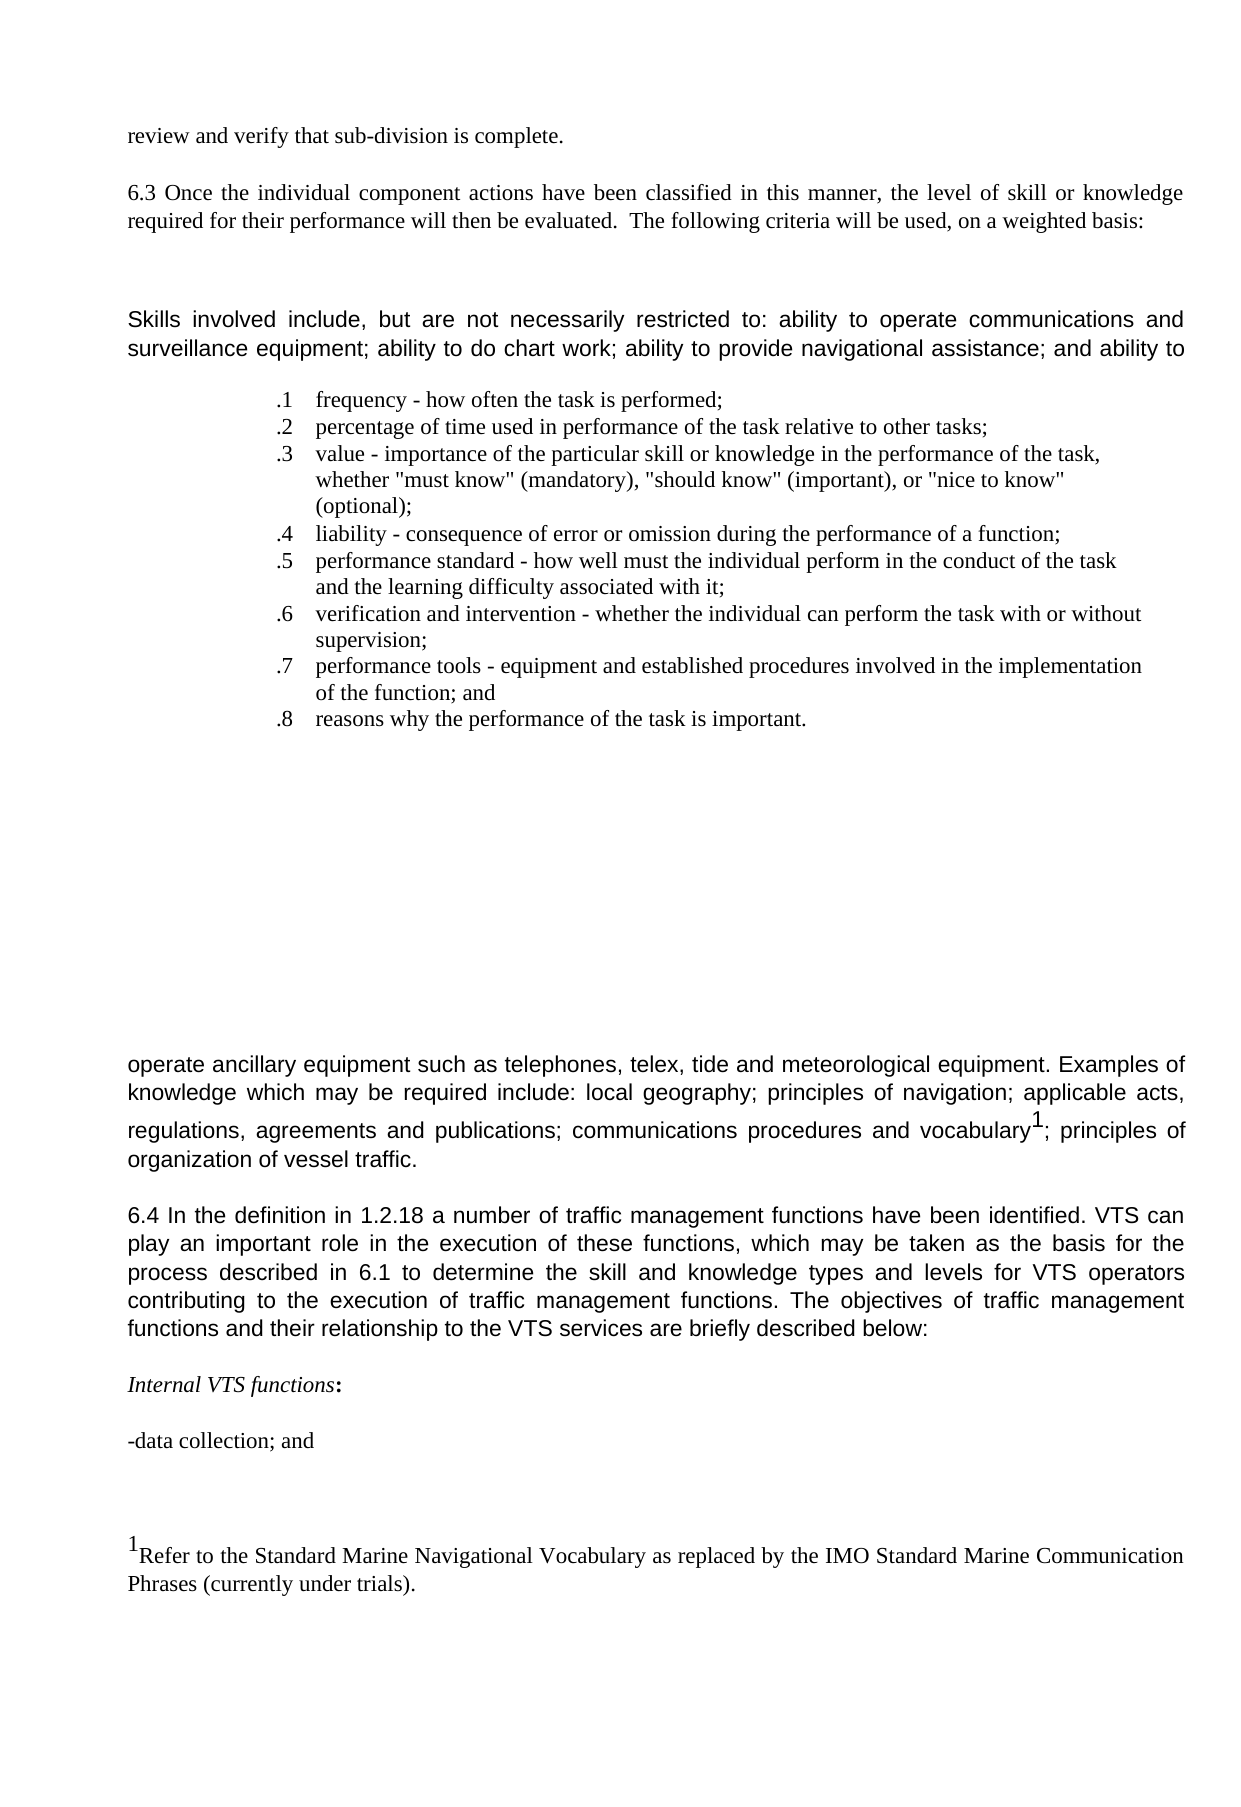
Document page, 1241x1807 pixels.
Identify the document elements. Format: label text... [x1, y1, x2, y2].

text 1Refer to the Standard Marine Navigational Vocabulary as replaced by the IMO Standard Marine Communication Phrases (currently under trials). [127, 1530, 1186, 1597]
text review and verify that sub-division is complete. [127, 121, 1186, 149]
text 6.3 Once the individual component actions have been classified in this manner, the level of skill or knowledge required for their performance will then be evaluated. The following criteria will be used, on a weighted basis: [127, 177, 1186, 233]
text Skills involved include, but are not necessarily restricted to: ability to operate communications and surveillance equipment; ability to do chart work; ability to provide navigational assistance; and ability to operate ancillary equipment such as telephones, telex, tide and meteorological equipment. Examples of knowledge which may be required include: local geography; principles of navigation; applicable acts, regulations, agreements and publications; communications procedures and vocabulary1; principles of organization of vessel traffic. [127, 304, 1186, 1172]
text -data collection; and [127, 1426, 1186, 1454]
text Internal VTS functions: [127, 1369, 1186, 1398]
text 6.4 In the definition in 1.2.18 a number of traffic management functions have been identified. VTS can play an important role in the execution of these functions, which may be taken as the basis for the process described in 6.1 to determine the skill and knowledge types and levels for VTS operators contributing to the execution of traffic management functions. The objectives of traffic management functions and their relationship to the VTS services are briefly described below: [127, 1200, 1186, 1341]
